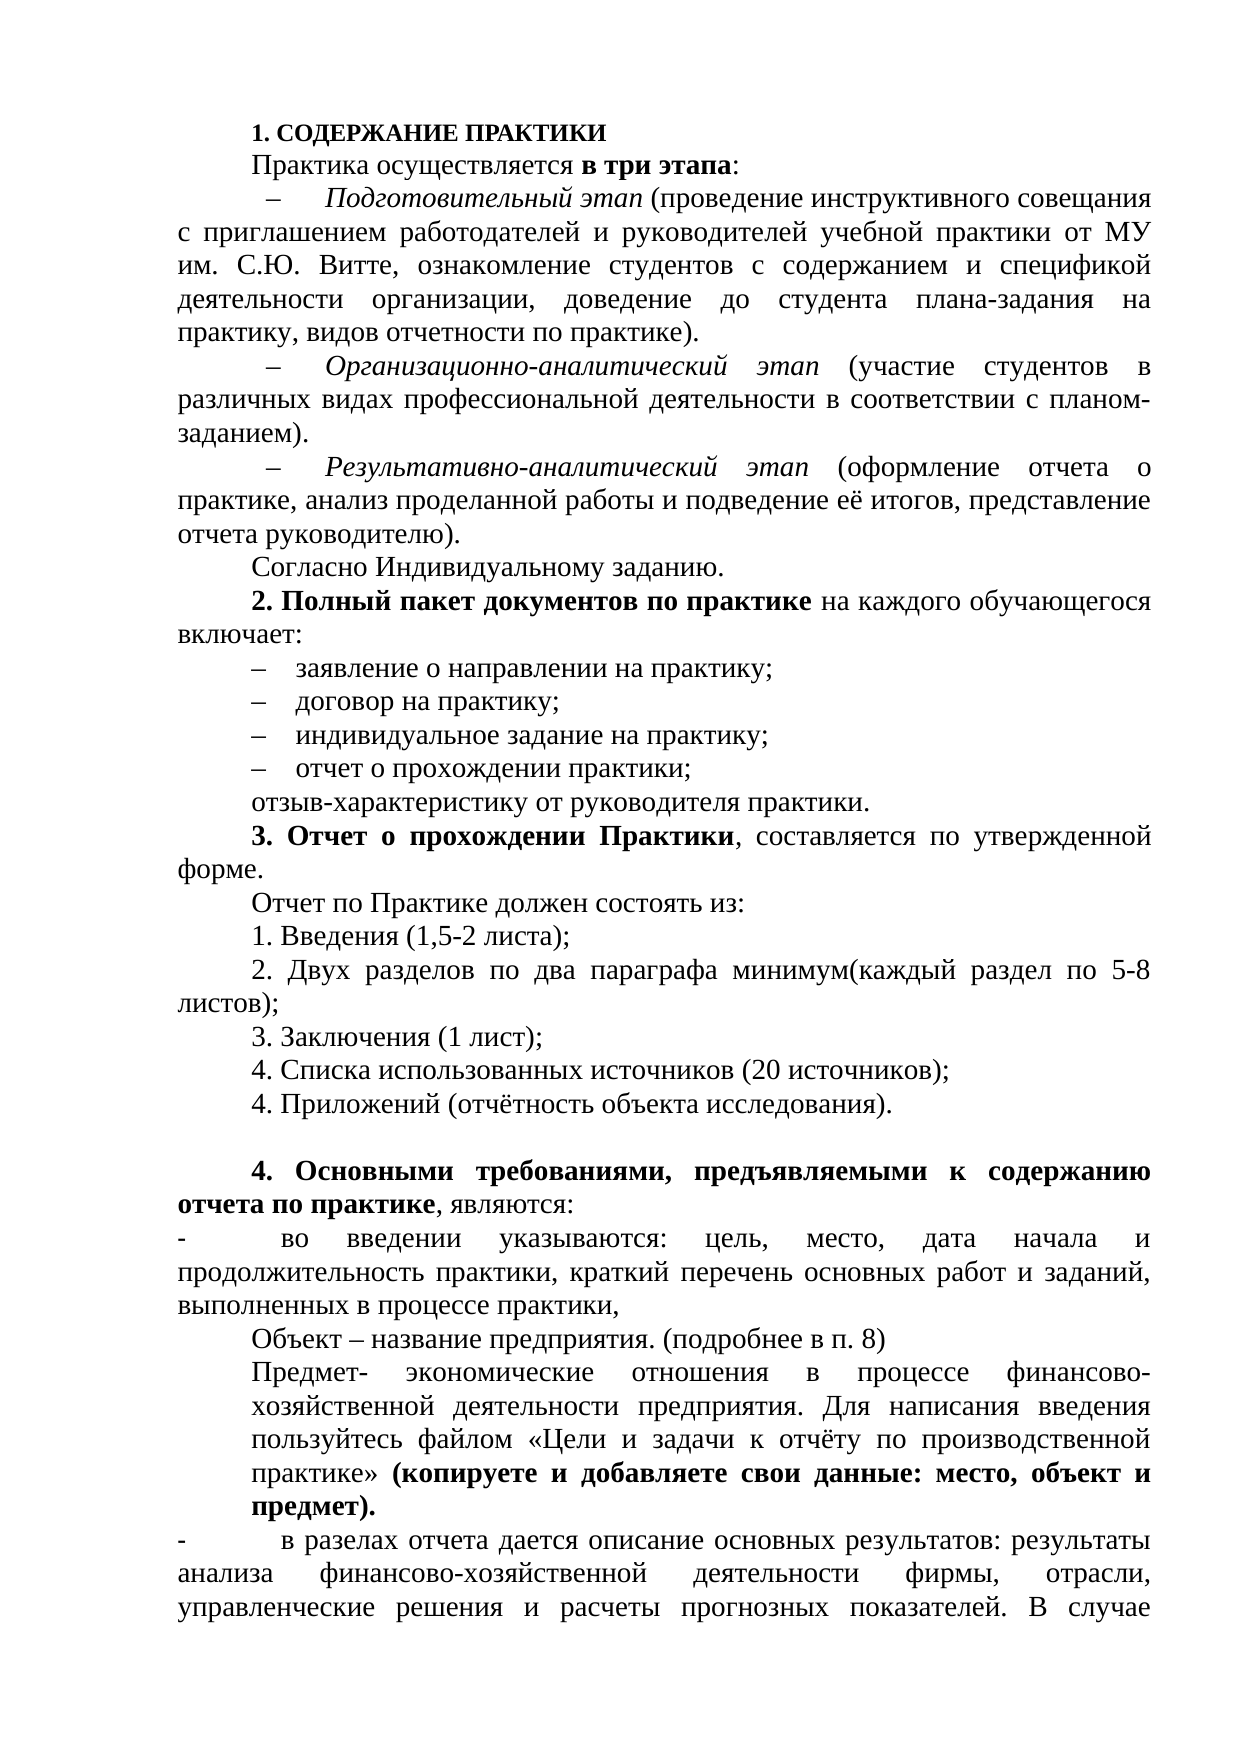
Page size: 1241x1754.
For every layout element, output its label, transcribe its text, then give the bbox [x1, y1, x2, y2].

list индивидуальное задание на практику; [177, 717, 1152, 751]
list заявление о направлении на практику; [177, 650, 1152, 683]
list отчет о прохождении практики; [177, 751, 1152, 784]
text 3. Заключения (1 лист); [177, 1019, 1152, 1052]
text 4. Приложений (отчётность объекта исследования). [177, 1086, 1152, 1119]
text Предмет- экономические отношения в процессе финансово-хозяйственной деятельности предприятия. Для написания введения пользуйтесь файлом «Цели и задачи к отчёту по производственной практике» (копируете и добавляете свои данные: место, объект и предмет). [251, 1354, 1152, 1522]
text 1. Введения (1,5-2 листа); [177, 918, 1152, 952]
text 3. Отчет о прохождении Практики, составляется по утвержденной форме. [177, 818, 1152, 885]
text 2. Двух разделов по два параграфа минимум(каждый раздел по 5-8 листов); [177, 952, 1152, 1019]
list Результативно-аналитический этап (оформление отчета о практике, анализ проделанной работы и подведение её итогов, представление отчета руководителю). [177, 449, 1152, 549]
text Объект – название предприятия. (подробнее в п. 8) [251, 1321, 1152, 1354]
list Подготовительный этап (проведение инструктивного совещания с приглашением работодателей и руководителей учебной практики от МУ им. С.Ю. Витте, ознакомление студентов с содержанием и спецификой деятельности организации, доведение до студента плана-задания на практику, видов отчетности по практике). [177, 180, 1152, 348]
text Практика осуществляется в три этапа: [177, 147, 1152, 180]
text 4. Списка использованных источников (20 источников); [177, 1052, 1152, 1086]
text 2. Полный пакет документов по практике на каждого обучающегося включает: [177, 583, 1152, 650]
text Согласно Индивидуальному заданию. [177, 549, 1152, 583]
list договор на практику; [177, 683, 1152, 717]
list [177, 1522, 1152, 1623]
text 4. Основными требованиями, предъявляемыми к содержанию отчета по практике, являются: [177, 1153, 1152, 1220]
list Организационно-аналитический этап (участие студентов в различных видах профессиональной деятельности в соответствии с планом-заданием). [177, 348, 1152, 449]
text Отчет по Практике должен состоять из: [177, 885, 1152, 918]
list во введении указываются: цель, место, дата начала и продолжительность практики, краткий перечень основных работ и заданий, выполненных в процессе практики, [177, 1220, 1152, 1321]
text отзыв-характеристику от руководителя практики. [177, 784, 1152, 818]
text 1. СОДЕРЖАНИЕ ПРАКТИКИ [177, 118, 1152, 147]
